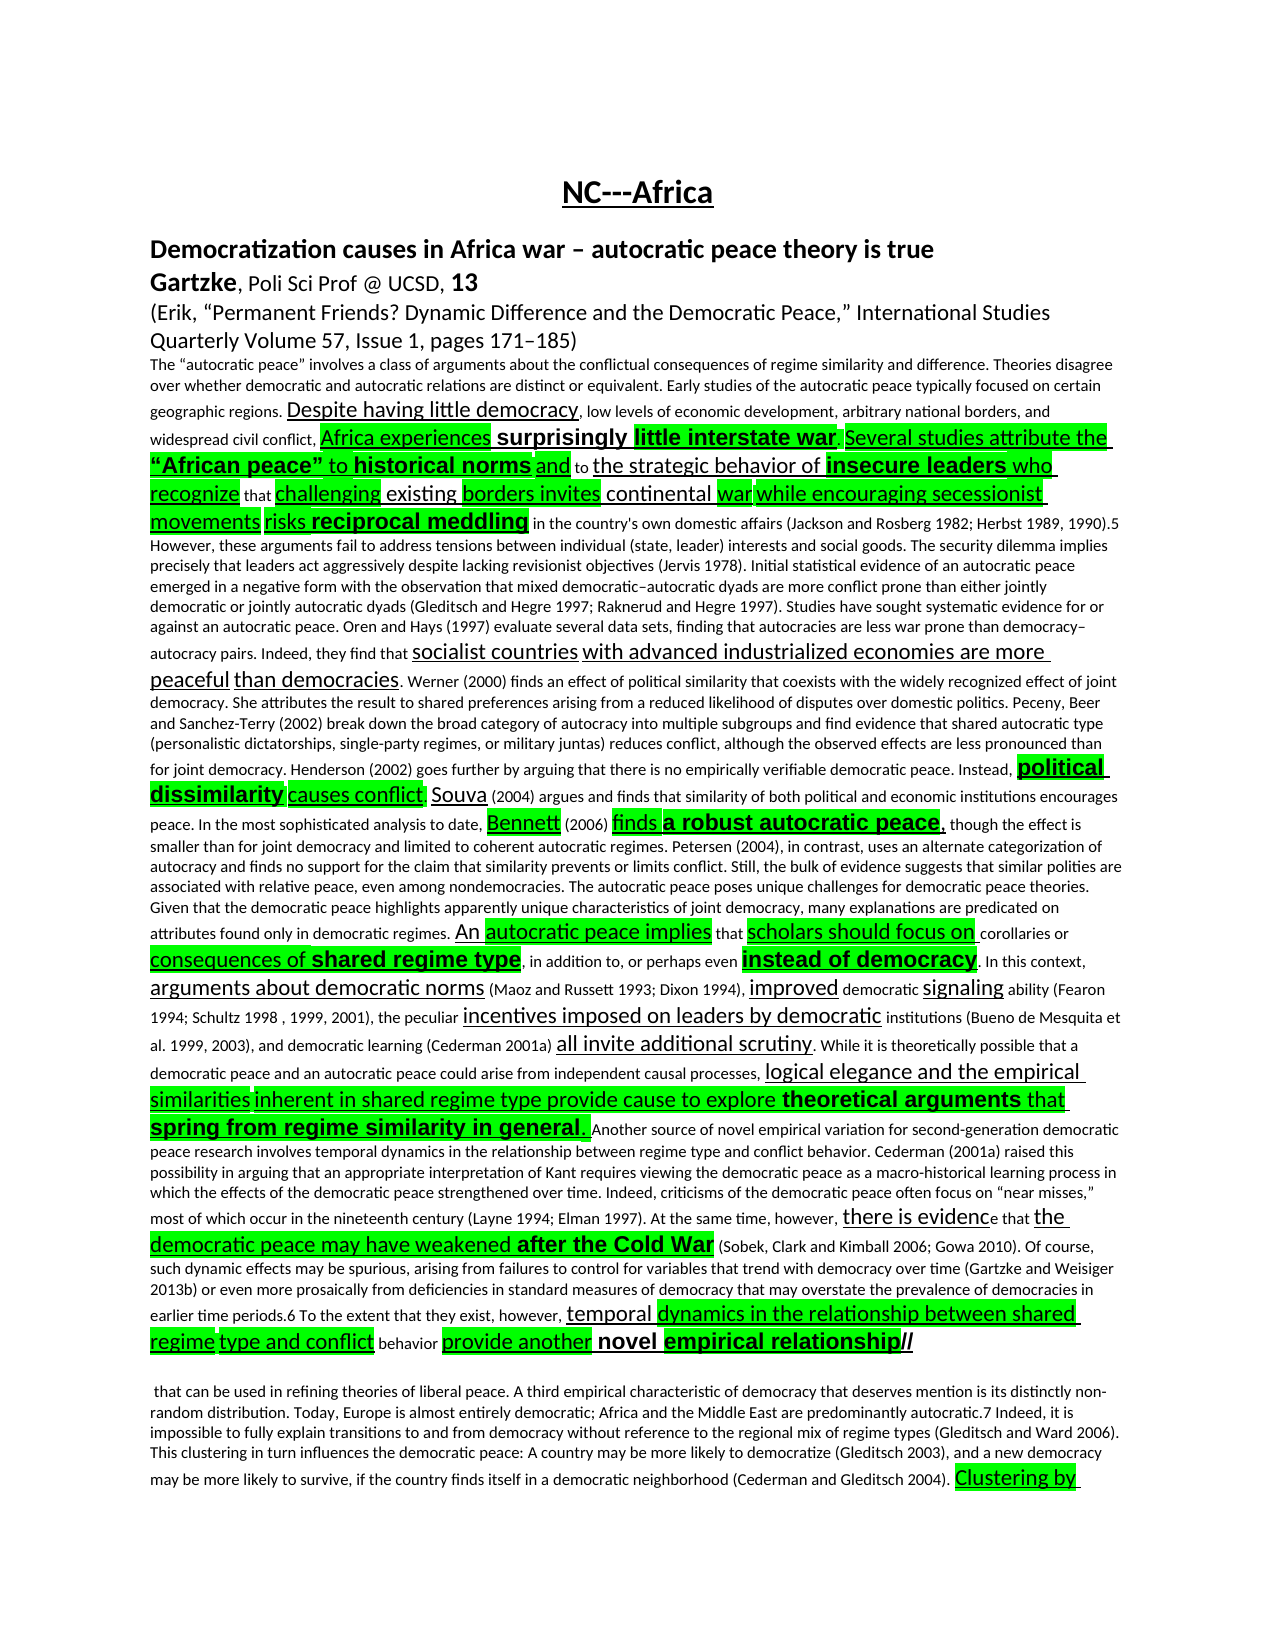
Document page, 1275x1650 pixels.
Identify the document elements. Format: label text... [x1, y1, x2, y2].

text Gartzke, Poli Sci Prof @ UCSD, 13 [150, 265, 1125, 298]
text The “autocratic peace” involves a class of arguments about the conflictual consequences of regime similarity and difference. Theories disagree over whether democratic and autocratic relations are distinct or equivalent. Early studies of the autocratic peace typically focused on certain geographic regions. Despite having little democracy, low levels of economic development, arbitrary national borders, and widespread civil conflict, Africa experiences surprisingly little interstate war. Several studies attribute the “African peace” to historical norms and to the strategic behavior of insecure leaders who recognize that challenging existing borders invites continental war while encouraging secessionist movements risks reciprocal meddling in the country's own domestic affairs (Jackson and Rosberg 1982; Herbst 1989, 1990).5 However, these arguments fail to address tensions between individual (state, leader) interests and social goods. The security dilemma implies precisely that leaders act aggressively despite lacking revisionist objectives (Jervis 1978). Initial statistical evidence of an autocratic peace emerged in a negative form with the observation that mixed democratic–autocratic dyads are more conflict prone than either jointly democratic or jointly autocratic dyads (Gleditsch and Hegre 1997; Raknerud and Hegre 1997). Studies have sought systematic evidence for or against an autocratic peace. Oren and Hays (1997) evaluate several data sets, finding that autocracies are less war prone than democracy–autocracy pairs. Indeed, they find that socialist countries with advanced industrialized economies are more peaceful than democracies. Werner (2000) finds an effect of political similarity that coexists with the widely recognized effect of joint democracy. She attributes the result to shared preferences arising from a reduced likelihood of disputes over domestic politics. Peceny, Beer and Sanchez-Terry (2002) break down the broad category of autocracy into multiple subgroups and find evidence that shared autocratic type (personalistic dictatorships, single-party regimes, or military juntas) reduces conflict, although the observed effects are less pronounced than for joint democracy. Henderson (2002) goes further by arguing that there is no empirically verifiable democratic peace. Instead, political dissimilarity causes conflict. Souva (2004) argues and finds that similarity of both political and economic institutions encourages peace. In the most sophisticated analysis to date, Bennett (2006) finds a robust autocratic peace, though the effect is smaller than for joint democracy and limited to coherent autocratic regimes. Petersen (2004), in contrast, uses an alternate categorization of autocracy and finds no support for the claim that similarity prevents or limits conflict. Still, the bulk of evidence suggests that similar polities are associated with relative peace, even among nondemocracies. The autocratic peace poses unique challenges for democratic peace theories. Given that the democratic peace highlights apparently unique characteristics of joint democracy, many explanations are predicated on attributes found only in democratic regimes. An autocratic peace implies that scholars should focus on corollaries or consequences of shared regime type, in addition to, or perhaps even instead of democracy. In this context, arguments about democratic norms (Maoz and Russett 1993; Dixon 1994), improved democratic signaling ability (Fearon 1994; Schultz 1998 , 1999, 2001), the peculiar incentives imposed on leaders by democratic institutions (Bueno de Mesquita et al. 1999, 2003), and democratic learning (Cederman 2001a) all invite additional scrutiny. While it is theoretically possible that a democratic peace and an autocratic peace could arise from independent causal processes, logical elegance and the empirical similarities inherent in shared regime type provide cause to explore theoretical arguments that spring from regime similarity in general. Another source of novel empirical variation for second-generation democratic peace research involves temporal dynamics in the relationship between regime type and conflict behavior. Cederman (2001a) raised this possibility in arguing that an appropriate interpretation of Kant requires viewing the democratic peace as a macro-historical learning process in which the effects of the democratic peace strengthened over time. Indeed, criticisms of the democratic peace often focus on “near misses,” most of which occur in the nineteenth century (Layne 1994; Elman 1997). At the same time, however, there is evidence that the democratic peace may have weakened after the Cold War (Sobek, Clark and Kimball 2006; Gowa 2010). Of course, such dynamic effects may be spurious, arising from failures to control for variables that trend with democracy over time (Gartzke and Weisiger 2013b) or even more prosaically from deficiencies in standard measures of democracy that may overstate the prevalence of democracies in earlier time periods.6 To the extent that they exist, however, temporal dynamics in the relationship between shared regime type and conflict behavior provide another novel empirical relationship// [150, 354, 1125, 1355]
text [150, 1382, 1125, 1491]
text (Erik, “Permanent Friends? Dynamic Difference and the Democratic Peace,” International Studies Quarterly Volume 57, Issue 1, pages 171–185) [150, 298, 1125, 354]
subtitle NC---Africa [150, 171, 1125, 212]
subtitle Democratization causes in Africa war – autocratic peace theory is true [150, 232, 1125, 265]
